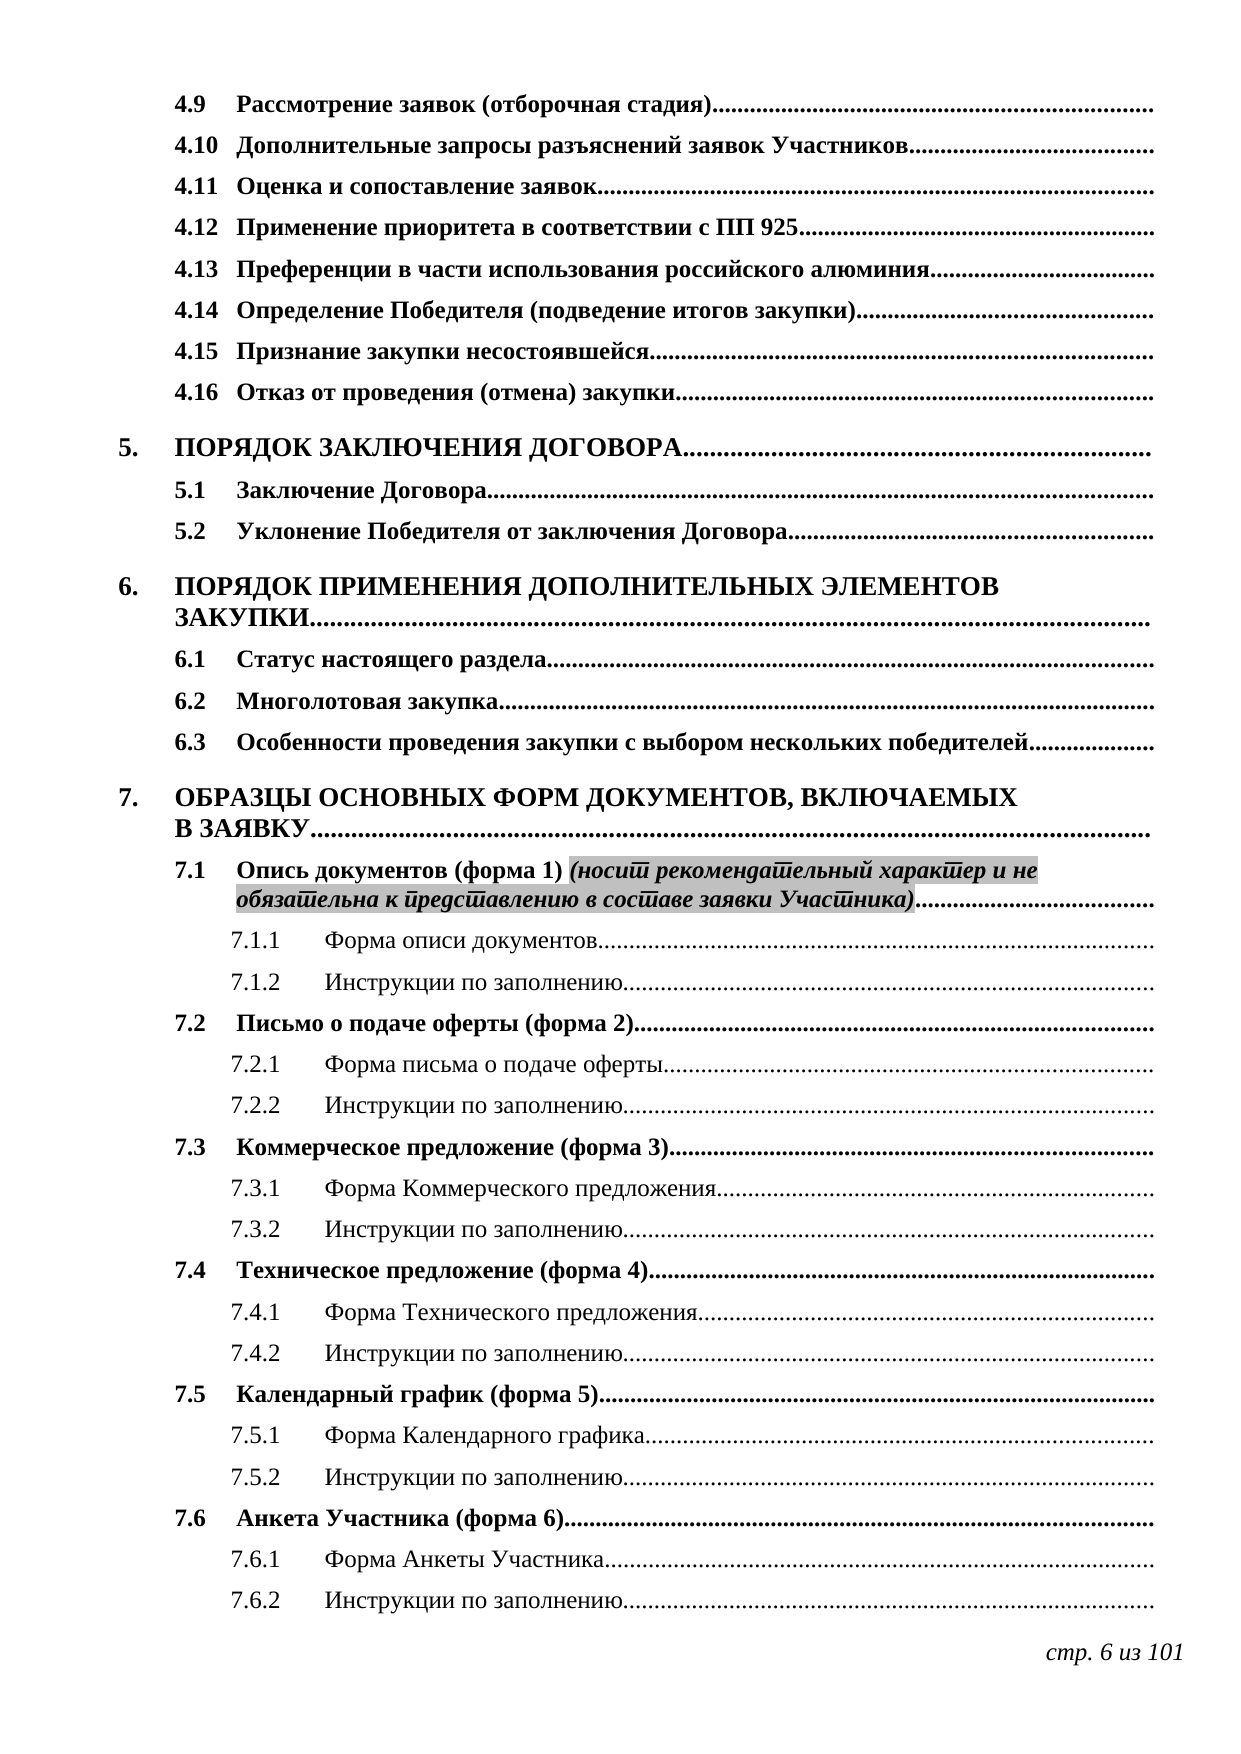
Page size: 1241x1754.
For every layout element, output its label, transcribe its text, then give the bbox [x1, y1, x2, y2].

text 7.3 Коммерческое предложение (форма 3) 53 [174, 1132, 1093, 1161]
text 7.4 Техническое предложение (форма 4) 56 [174, 1256, 1093, 1284]
text 4.14 Определение Победителя (подведение итогов закупки) 38 [174, 295, 1093, 324]
text 7.5 Календарный график (форма 5) 60 [174, 1379, 1093, 1408]
text 7.5.1 Форма Календарного графика 60 [230, 1421, 1063, 1449]
text 5. ПОРЯДОК ЗАКЛЮЧЕНИЯ ДОГОВОРА 41 [118, 431, 1063, 462]
text 7.2.1 Форма письма о подаче оферты 48 [230, 1049, 1063, 1078]
text 4.11 Оценка и сопоставление заявок 35 [174, 171, 1093, 200]
text 6.1 Статус настоящего раздела 44 [174, 644, 1093, 673]
text 7.1.2 Инструкции по заполнению 47 [230, 967, 1063, 996]
text 7.2 Письмо о подаче оферты (форма 2) 48 [174, 1008, 1093, 1037]
text 4.16 Отказ от проведения (отмена) закупки 40 [174, 377, 1093, 406]
text 7.4.2 Инструкции по заполнению 58 [230, 1338, 1063, 1367]
text 4.9 Рассмотрение заявок (отборочная стадия) 33 [174, 89, 1093, 117]
text 4.10 Дополнительные запросы разъяснений заявок Участников 34 [174, 130, 1093, 159]
text 7.2.2 Инструкции по заполнению 52 [230, 1091, 1063, 1119]
text 4.13 Преференции в части использования российского алюминия 38 [174, 254, 1093, 282]
text 7.1.1 Форма описи документов 46 [230, 926, 1063, 954]
text 7. ОБРАЗЦЫ ОСНОВНЫХ ФОРМ ДОКУМЕНТОВ, ВКЛЮЧАЕМЫХ В ЗАЯВКУ 46 [118, 781, 1063, 843]
text 6. ПОРЯДОК ПРИМЕНЕНИЯ ДОПОЛНИТЕЛЬНЫХ ЭЛЕМЕНТОВ ЗАКУПКИ 44 [118, 570, 1063, 632]
text 7.4.1 Форма Технического предложения 56 [230, 1297, 1063, 1326]
text 4.15 Признание закупки несостоявшейся 40 [174, 336, 1093, 365]
text 6.3 Особенности проведения закупки с выбором нескольких победителей 45 [174, 727, 1093, 756]
text 7.5.2 Инструкции по заполнению 61 [230, 1462, 1063, 1491]
text 7.3.1 Форма Коммерческого предложения 53 [230, 1173, 1063, 1202]
text 7.6.2 Инструкции по заполнению 64 [230, 1586, 1063, 1614]
text 5.1 Заключение Договора 41 [174, 475, 1093, 503]
text 6.2 Многолотовая закупка 44 [174, 686, 1093, 714]
text 7.6.1 Форма Анкеты Участника 62 [230, 1544, 1063, 1573]
text 7.1 Опись документов (форма 1) (носит рекомендательный характер и не обязательна к представлению в составе заявки Участника) 46 [915, 856, 1093, 913]
text 5.2 Уклонение Победителя от заключения Договора 42 [174, 516, 1093, 545]
text 7.6 Анкета Участника (форма 6) 62 [174, 1503, 1093, 1532]
text 7.3.2 Инструкции по заполнению 55 [230, 1214, 1063, 1243]
text 4.12 Применение приоритета в соответствии с ПП 925 35 [174, 212, 1093, 241]
text 7.1 Опись документов (форма 1) (носит рекомендательный характер и не обязательна к представлению в составе заявки Участника) 46 [174, 856, 569, 913]
